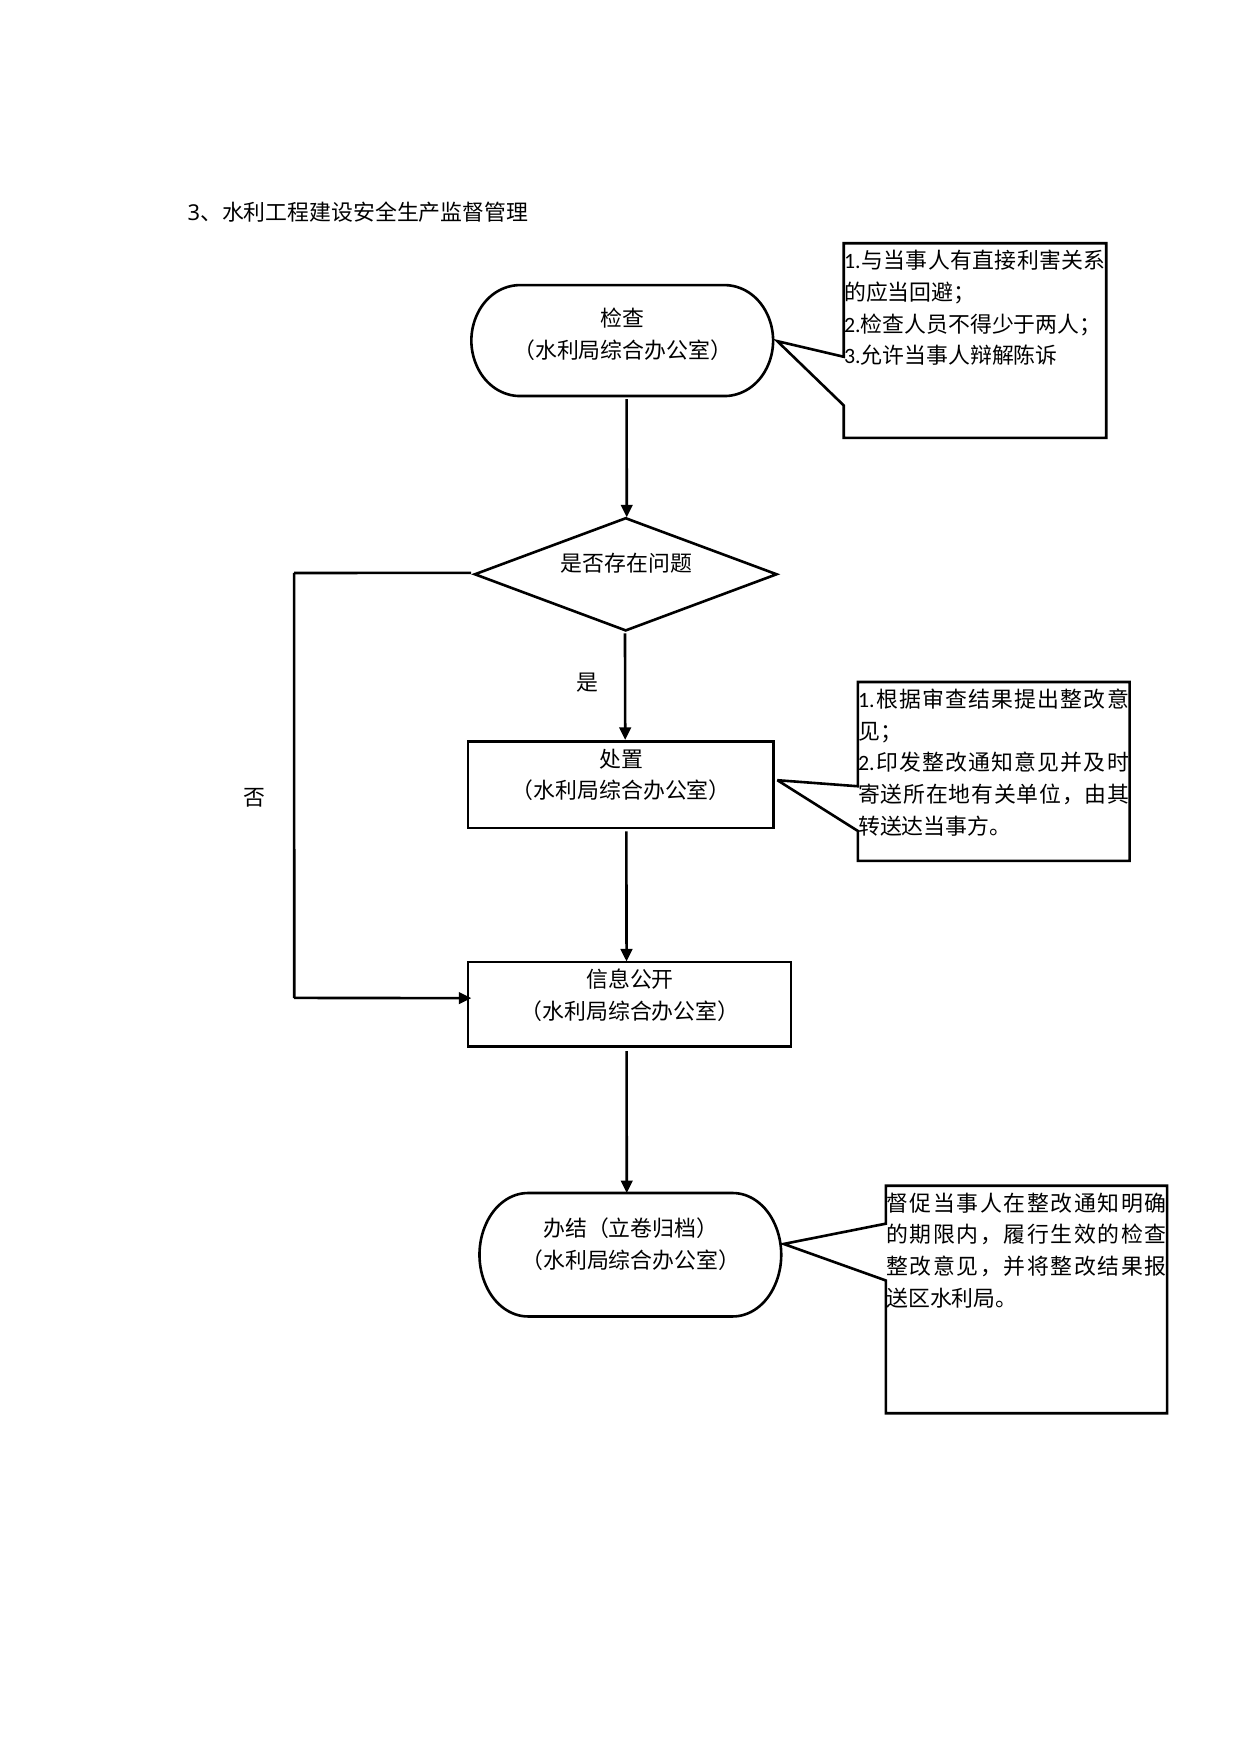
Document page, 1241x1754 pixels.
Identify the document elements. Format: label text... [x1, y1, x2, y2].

text 3、水利工程建设安全生产监督管理 [187, 194, 1053, 227]
